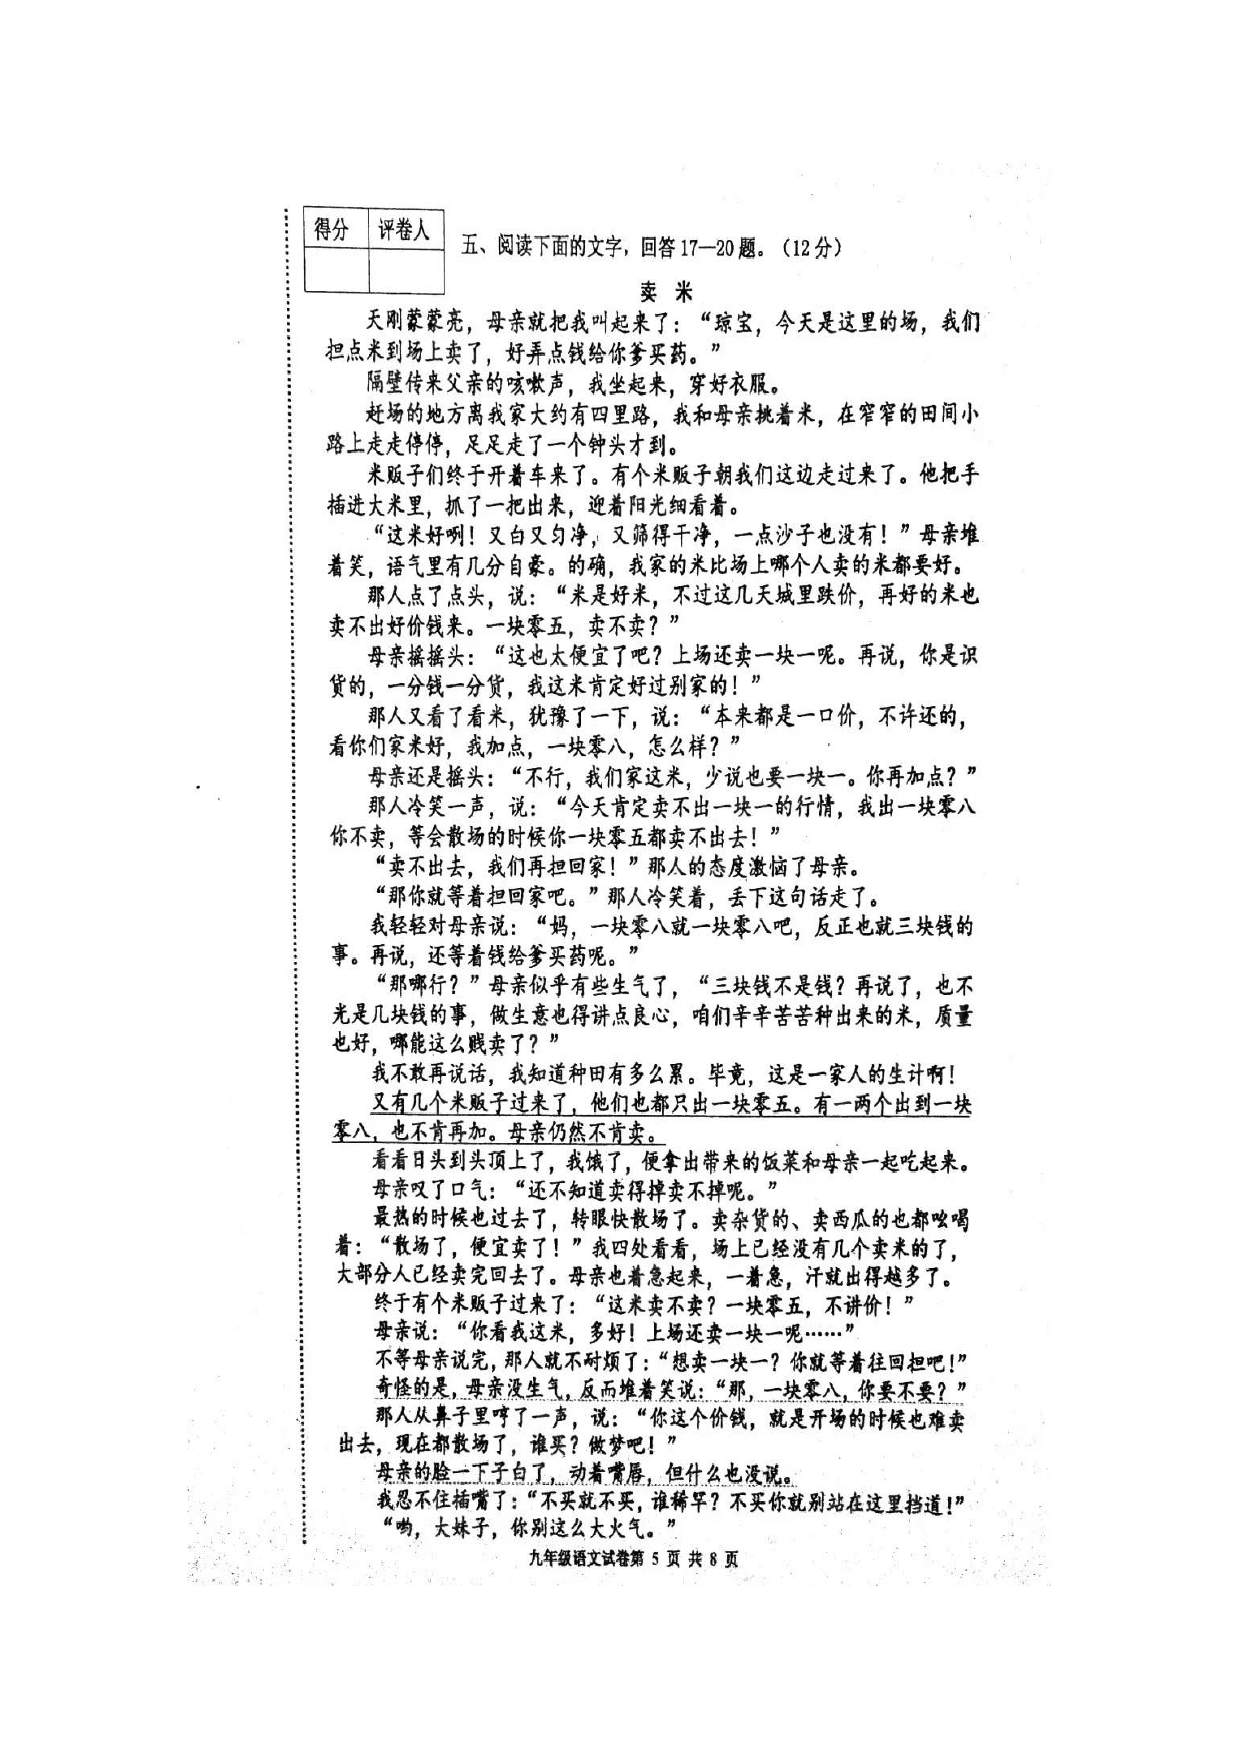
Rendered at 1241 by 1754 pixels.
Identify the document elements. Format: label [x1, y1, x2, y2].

picture [187, 162, 1052, 1586]
